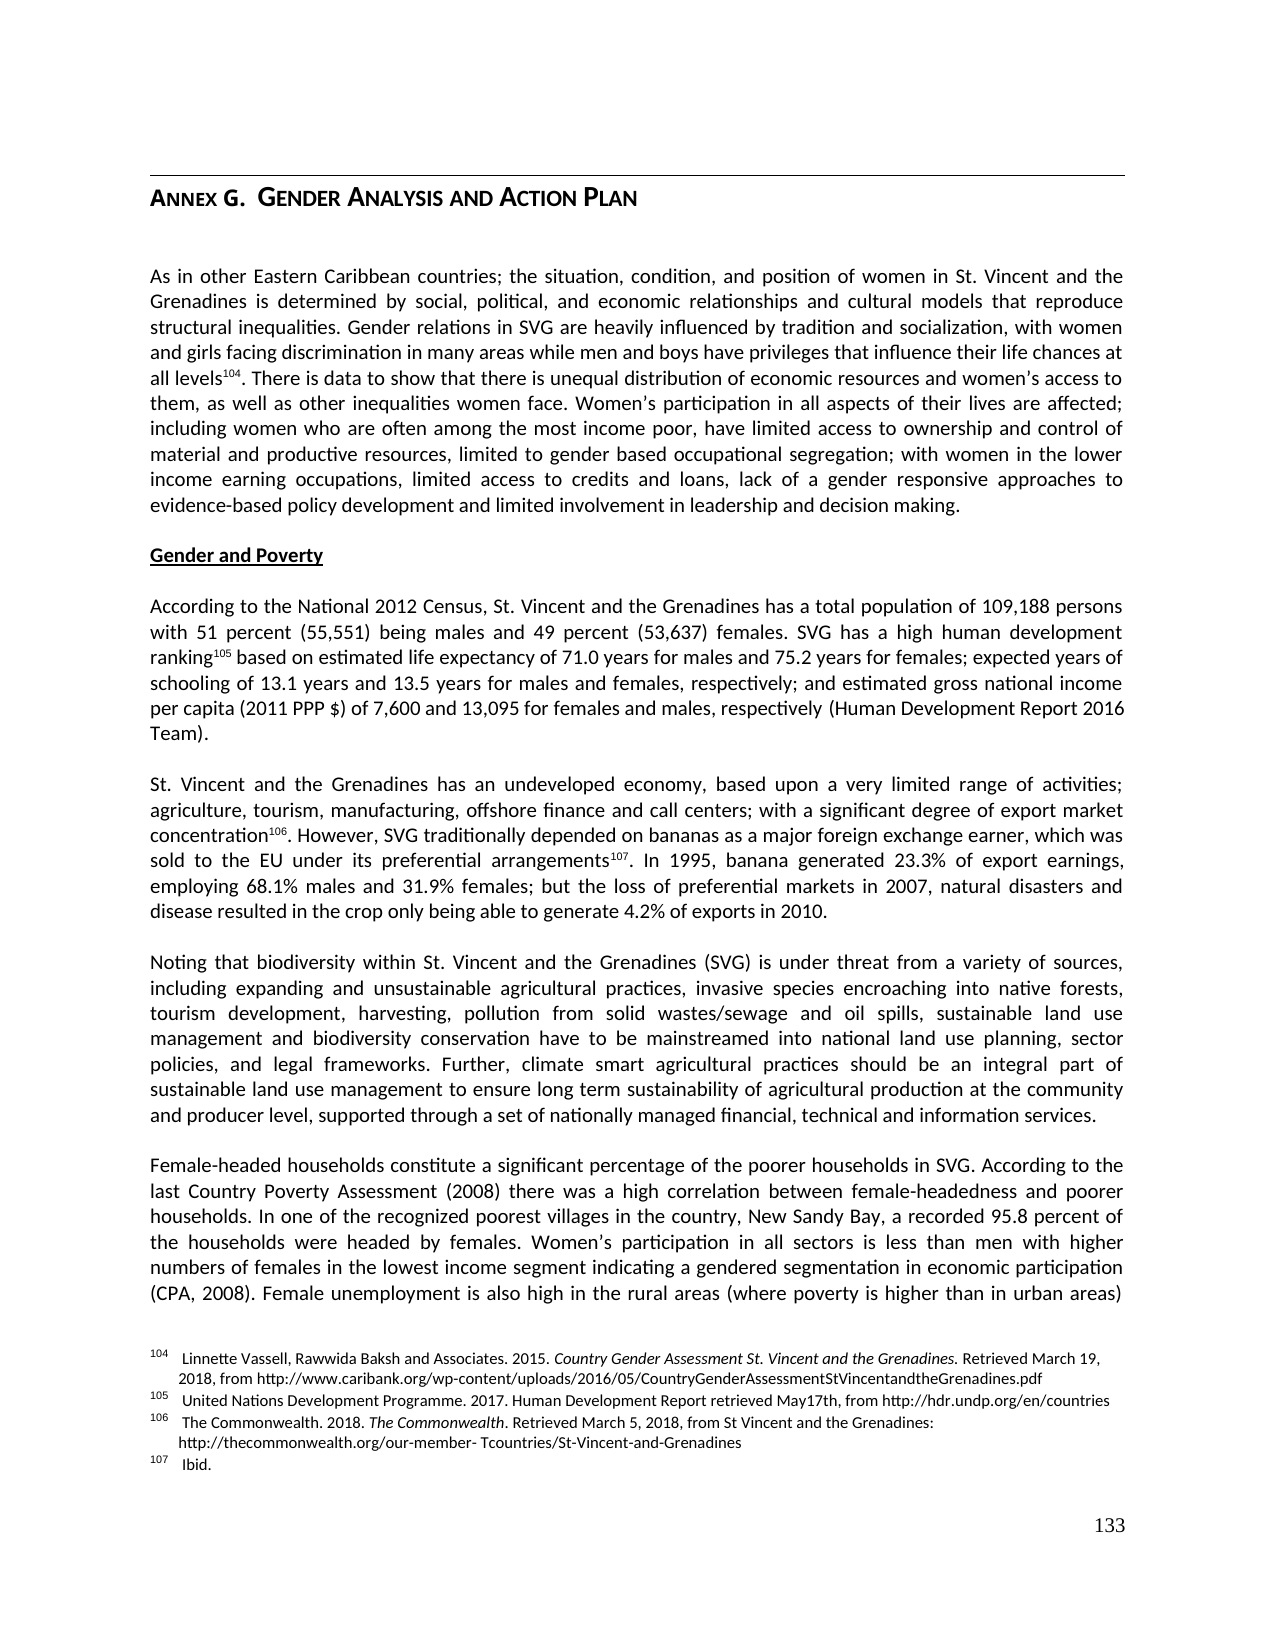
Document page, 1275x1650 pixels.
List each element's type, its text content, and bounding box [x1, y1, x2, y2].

text As in other Eastern Caribbean countries; the situation, condition, and position of women in St. Vincent and the Grenadines is determined by social, political, and economic relationships and cultural models that reproduce structural inequalities. Gender relations in SVG are heavily influenced by tradition and socialization, with women and girls facing discrimination in many areas while men and boys have privileges that influence their life chances at all levels. There is data to show that there is unequal distribution of economic resources and women’s access to them, as well as other inequalities women face. Women’s participation in all aspects of their lives are affected; including women who are often among the most income poor, have limited access to ownership and control of material and productive resources, limited to gender based occupational segregation; with women in the lower income earning occupations, limited access to credits and loans, lack of a gender responsive approaches to evidence-based policy development and limited involvement in leadership and decision making. [150, 263, 1125, 517]
subtitle Annex G. Gender Analysis and Action Plan [150, 176, 1125, 214]
text St. Vincent and the Grenadines has an undeveloped economy, based upon a very limited range of activities; agriculture, tourism, manufacturing, offshore finance and call centers; with a significant degree of export market concentration. However, SVG traditionally depended on bananas as a major foreign exchange earner, which was sold to the EU under its preferential arrangements. In 1995, banana generated 23.3% of export earnings, employing 68.1% males and 31.9% females; but the loss of preferential markets in 2007, natural disasters and disease resulted in the crop only being able to generate 4.2% of exports in 2010. [150, 771, 1125, 924]
text Noting that biodiversity within St. Vincent and the Grenadines (SVG) is under threat from a variety of sources, including expanding and unsustainable agricultural practices, invasive species encroaching into native forests, tourism development, harvesting, pollution from solid wastes/sewage and oil spills, sustainable land use management and biodiversity conservation have to be mainstreamed into national land use planning, sector policies, and legal frameworks. Further, climate smart agricultural practices should be an integral part of sustainable land use management to ensure long term sustainability of agricultural production at the community and producer level, supported through a set of nationally managed financial, technical and information services. [150, 949, 1125, 1127]
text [150, 1153, 1125, 1305]
text According to the National 2012 Census, St. Vincent and the Grenadines has a total population of 109,188 persons with 51 percent (55,551) being males and 49 percent (53,637) females. SVG has a high human development ranking based on estimated life expectancy of 71.0 years for males and 75.2 years for females; expected years of schooling of 13.1 years and 13.5 years for males and females, respectively; and estimated gross national income per capita (2011 PPP $) of 7,600 and 13,095 for females and males, respectively (Human Development Report 2016 Team). [150, 593, 1125, 746]
text Gender and Poverty [150, 543, 1125, 568]
